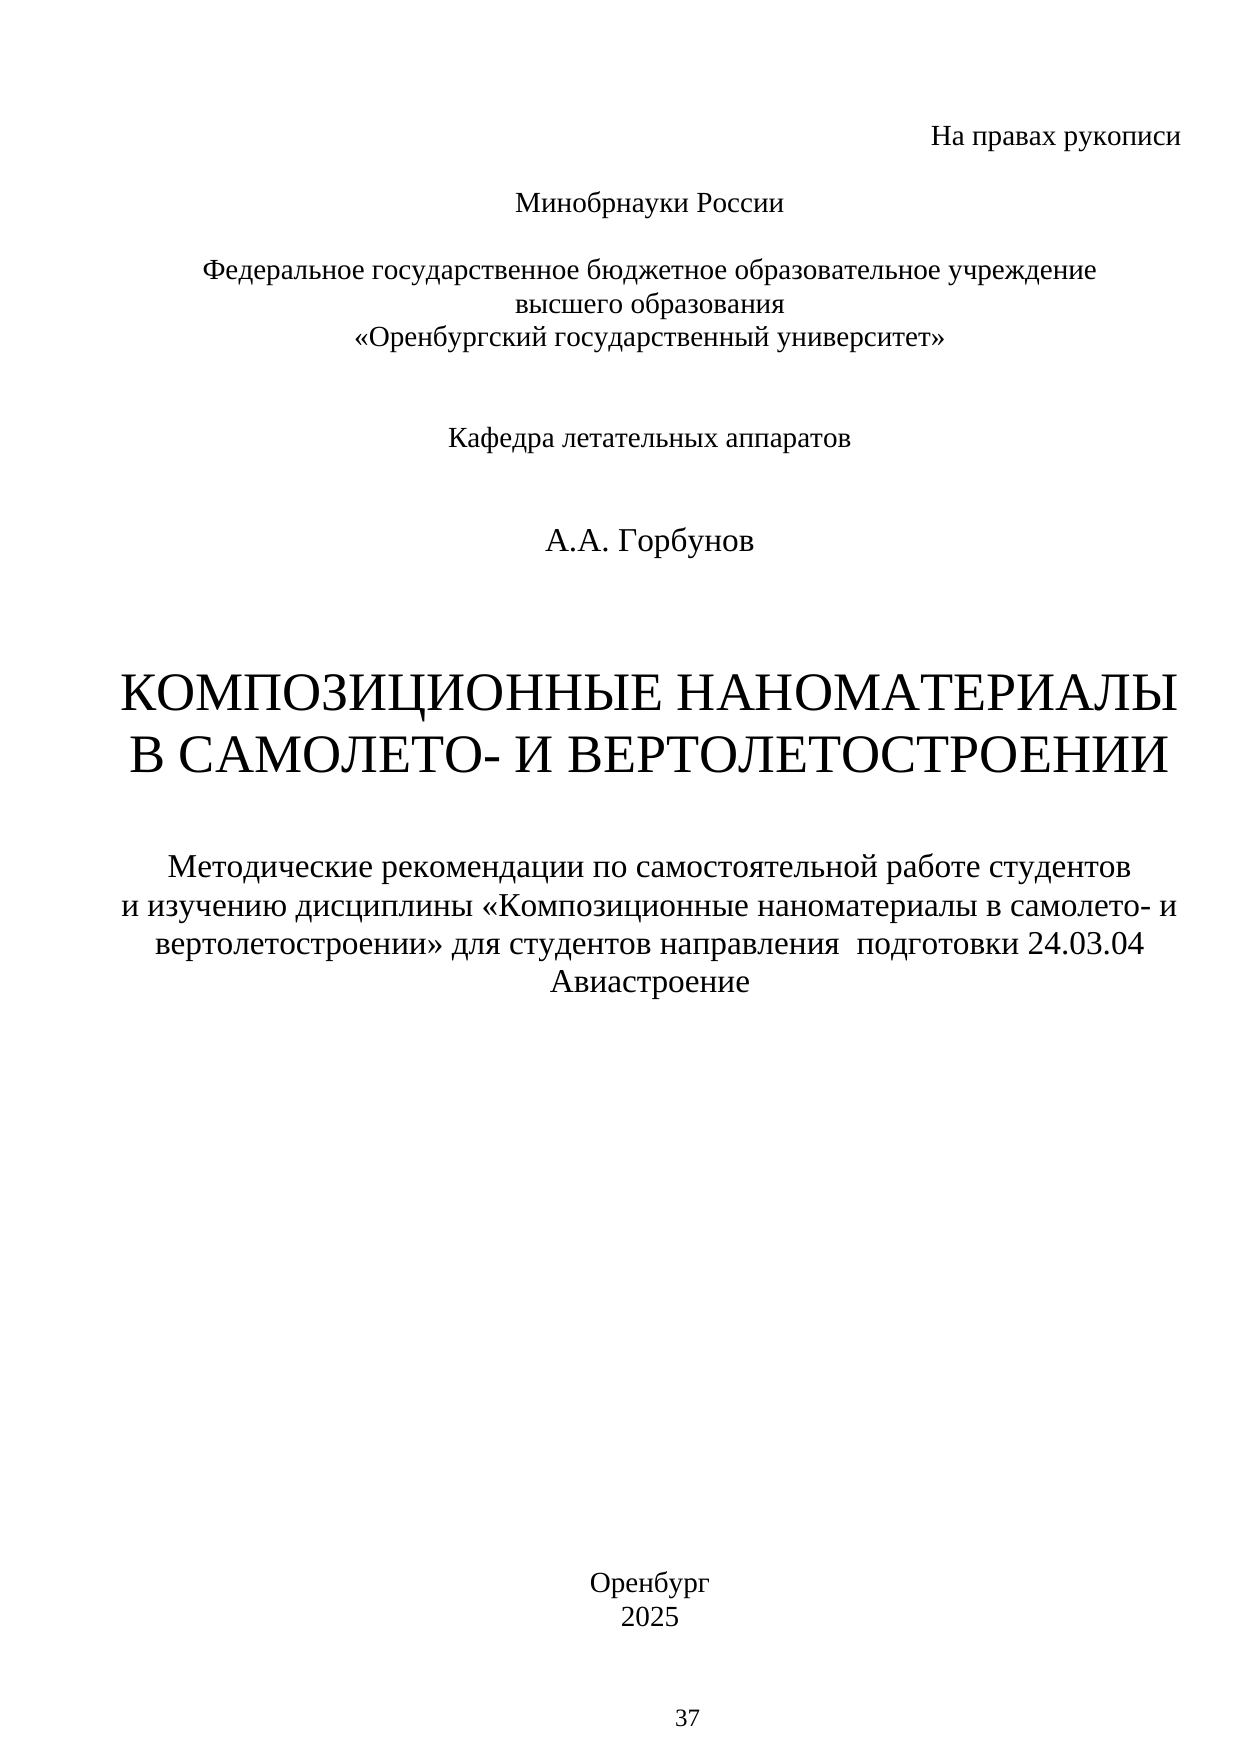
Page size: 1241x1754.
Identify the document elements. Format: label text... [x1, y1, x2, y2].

text А.А. Горбунов [118, 521, 1181, 559]
text 2025 [118, 1599, 1181, 1632]
text Методические рекомендации по самостоятельной работе студентов [118, 846, 1181, 885]
title «Оренбургский государственный университет» [118, 319, 1181, 353]
text Минобрнауки России [118, 185, 1181, 219]
text Оренбург [118, 1565, 1181, 1599]
text Кафедра летательных аппаратов [118, 420, 1181, 453]
title Федеральное государственное бюджетное образовательное учреждение [118, 252, 1181, 286]
title На правах рукописи [118, 118, 1181, 152]
text КОМПОЗИЦИОННЫЕ НАНОМАТЕРИАЛЫ В САМОЛЕТО- И ВЕРТОЛЕТОСТРОЕНИИ [118, 659, 1181, 784]
text и изучению дисциплины «Композиционные наноматериалы в самолето- и вертолетостроении» для студентов направления подготовки 24.03.04 Авиастроение [118, 885, 1181, 1000]
title высшего образования [118, 286, 1181, 319]
